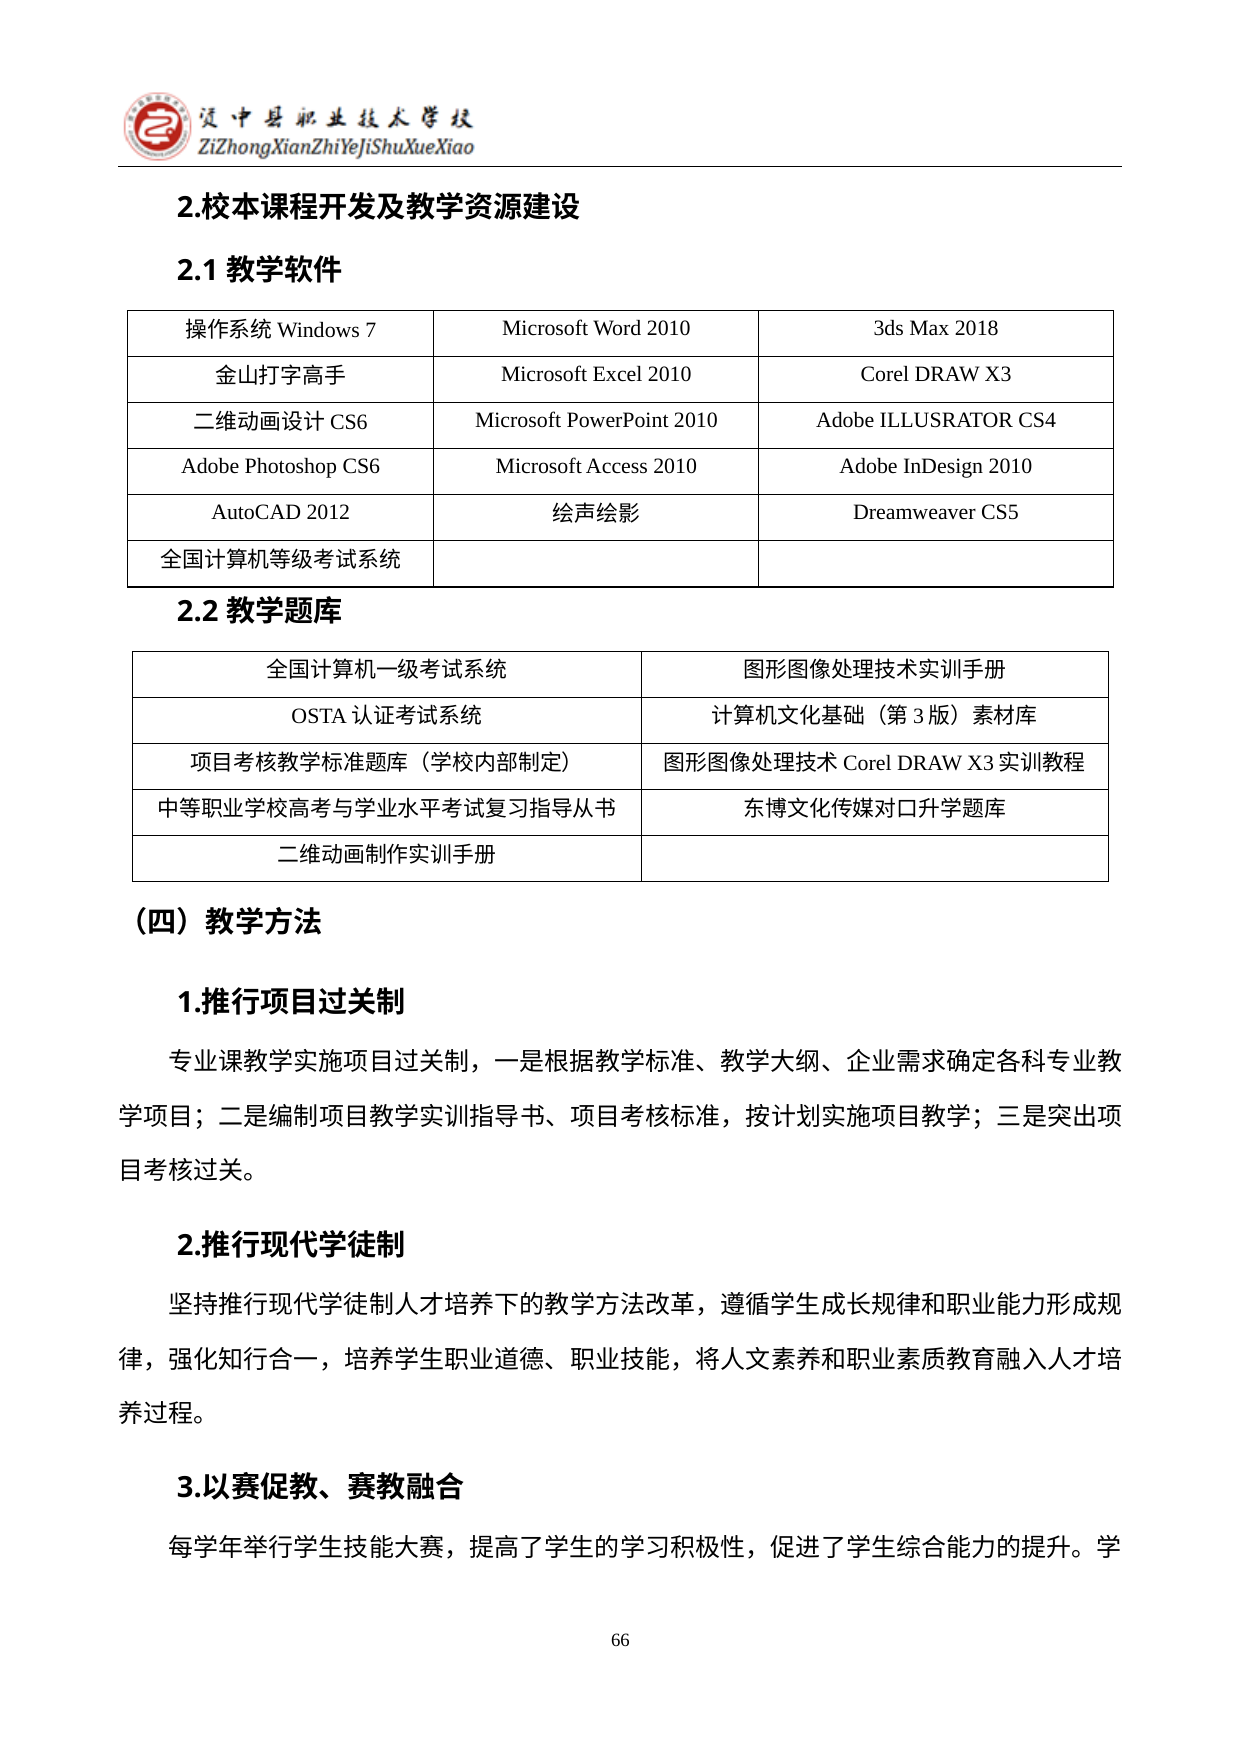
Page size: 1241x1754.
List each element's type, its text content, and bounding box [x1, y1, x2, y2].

text （四）教学方法 [118, 898, 1122, 941]
text 2.推行现代学徒制 [118, 1221, 1122, 1263]
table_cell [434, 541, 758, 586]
text 坚持推行现代学徒制人才培养下的教学方法改革，遵循学生成长规律和职业能力形成规律，强化知行合一，培养学生职业道德、职业技能，将人文素养和职业素质教育融入人才培养过程。 [118, 1285, 1122, 1430]
text 2.2 教学题库 [118, 587, 1122, 630]
text 1.推行项目过关制 [118, 978, 1122, 1021]
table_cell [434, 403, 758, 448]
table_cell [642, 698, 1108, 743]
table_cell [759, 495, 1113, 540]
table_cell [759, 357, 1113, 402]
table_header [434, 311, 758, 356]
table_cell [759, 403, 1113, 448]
text 每学年举行学生技能大赛，提高了学生的学习积极性，促进了学生综合能力的提升。学校建立赛教融合机制，探索赛教融合人才培养目标，将各类各项技能竞赛的相关理念覆盖到教学的全部课程，以此强化学生职业技能的培养，提高专业课的教学质量。 [118, 1528, 1122, 1564]
text 2.1 教学软件 [118, 247, 1122, 289]
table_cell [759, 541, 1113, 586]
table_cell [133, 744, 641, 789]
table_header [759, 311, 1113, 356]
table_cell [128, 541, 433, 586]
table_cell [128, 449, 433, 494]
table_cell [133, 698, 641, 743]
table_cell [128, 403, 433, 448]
picture [118, 88, 481, 164]
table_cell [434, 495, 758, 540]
text 3.以赛促教、赛教融合 [118, 1464, 1122, 1506]
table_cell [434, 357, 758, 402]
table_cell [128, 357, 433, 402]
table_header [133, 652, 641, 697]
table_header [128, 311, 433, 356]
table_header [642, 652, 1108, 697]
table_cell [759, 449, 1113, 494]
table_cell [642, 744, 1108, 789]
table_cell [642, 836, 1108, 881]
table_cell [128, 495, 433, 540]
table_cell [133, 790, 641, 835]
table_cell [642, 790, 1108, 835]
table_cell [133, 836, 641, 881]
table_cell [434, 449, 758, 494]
text 专业课教学实施项目过关制，一是根据教学标准、教学大纲、企业需求确定各科专业教学项目；二是编制项目教学实训指导书、项目考核标准，按计划实施项目教学；三是突出项目考核过关。 [118, 1042, 1122, 1187]
text 2.校本课程开发及教学资源建设 [118, 183, 1122, 226]
